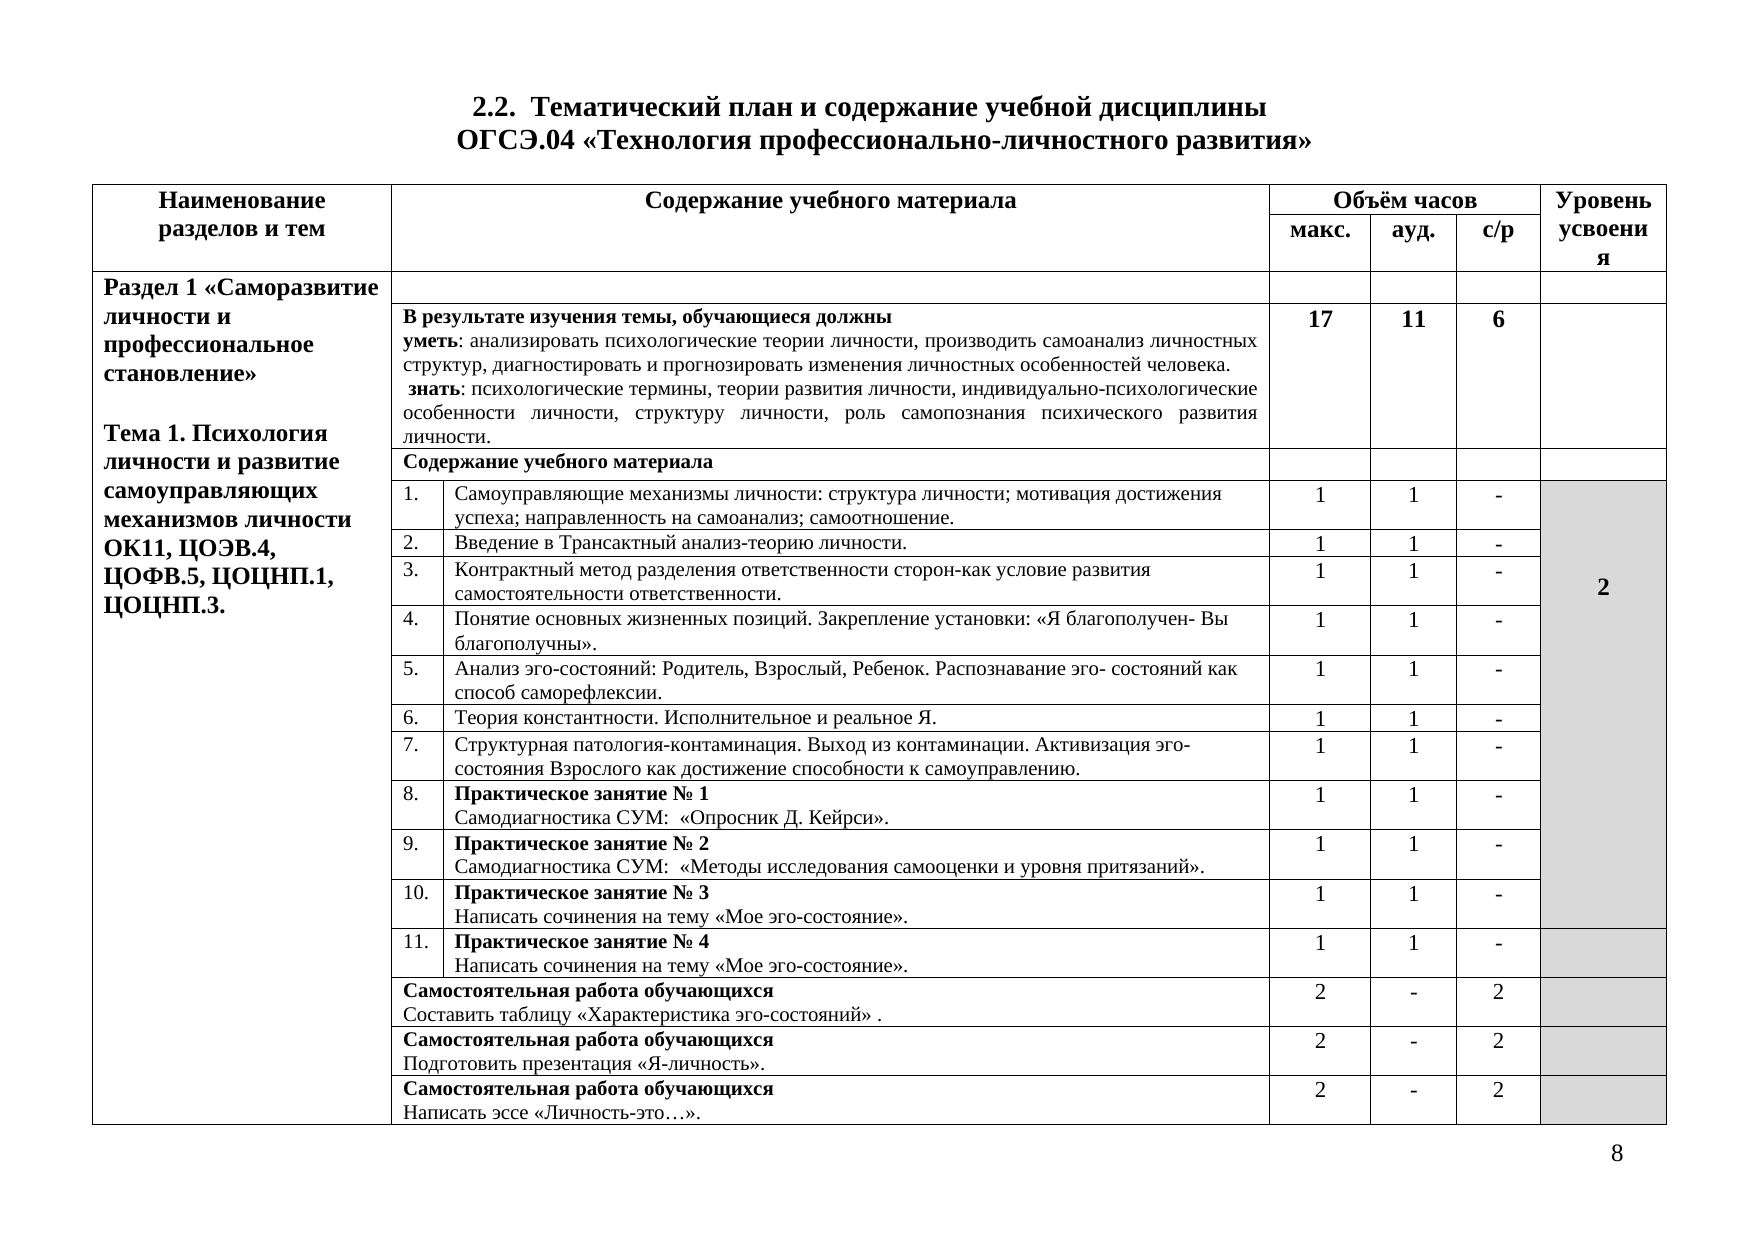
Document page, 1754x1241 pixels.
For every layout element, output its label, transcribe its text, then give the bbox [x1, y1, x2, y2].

table_cell - [1457, 606, 1540, 654]
table_cell [1371, 272, 1456, 303]
table_cell 2 [1541, 481, 1666, 928]
table_cell 11 [1371, 304, 1456, 448]
table_cell 1 [1270, 481, 1370, 529]
table_cell 1 [1270, 705, 1370, 731]
table_cell Раздел 1 «Саморазвитие личности и профессиональное становление» Тема 1. Психология личности и развитие самоуправляющих механизмов личности ОК11, ЦОЭВ.4, ЦОФВ.5, ЦОЦНП.1, ЦОЦНП.3. [93, 272, 391, 1124]
table_cell Практическое занятие № 3 Написать сочинения на тему «Мое эго-состояние». [444, 880, 1269, 928]
table_cell [1541, 978, 1666, 1026]
table_cell 1 [1371, 705, 1456, 731]
table_header Уровень усвоения [1541, 185, 1666, 271]
table_cell 1 [1371, 781, 1456, 829]
table_cell [1457, 272, 1540, 303]
table_cell 1 [1371, 929, 1456, 977]
table_cell Структурная патология-контаминация. Выход из контаминации. Активизация эго-состояния Взрослого как достижение способности к самоуправлению. [444, 732, 1269, 780]
table_cell Практическое занятие № 2 Самодиагностика СУМ: «Методы исследования самооценки и уровня притязаний». [444, 830, 1269, 878]
table_cell Понятие основных жизненных позиций. Закрепление установки: «Я благополучен- Вы благополучны». [444, 606, 1269, 654]
table_cell 1 [1270, 656, 1370, 704]
table_cell 1 [1270, 929, 1370, 977]
table_cell - [1457, 530, 1540, 556]
table_cell 1 [1371, 656, 1456, 704]
table_cell Контрактный метод разделения ответственности сторон-как условие развития самостоятельности ответственности. [444, 557, 1269, 605]
table_header Содержание учебного материала [392, 185, 1269, 271]
table_cell 2 [1457, 1027, 1540, 1075]
table_cell [1457, 449, 1540, 479]
table_cell 4. [392, 606, 443, 654]
table_cell 1 [1270, 781, 1370, 829]
table_cell 1 [1371, 530, 1456, 556]
table_cell [1270, 449, 1370, 479]
table_cell 1 [1371, 557, 1456, 605]
table_header Объём часов [1270, 185, 1540, 213]
table_cell - [1457, 830, 1540, 878]
table_cell 5. [392, 656, 443, 704]
table_cell В результате изучения темы, обучающиеся должны уметь: анализировать психологические теории личности, производить самоанализ личностных структур, диагностировать и прогнозировать изменения личностных особенностей человека. знать: психологические термины, теории развития личности, индивидуально-психологические особенности личности, структуру личности, роль самопознания психического развития личности. [392, 304, 1269, 448]
table_cell 6. [392, 705, 443, 731]
table_cell Введение в Трансактный анализ-теорию личности. [444, 530, 1269, 556]
table_cell Самостоятельная работа обучающихся Составить таблицу «Характеристика эго-состояний» . [392, 978, 1269, 1026]
text ОГСЭ.04 «Технология профессионально-личностного развития» [133, 122, 1636, 156]
table_cell 2 [1270, 1027, 1370, 1075]
table_cell 1 [1270, 732, 1370, 780]
table_cell - [1371, 978, 1456, 1026]
table_cell Теория константности. Исполнительное и реальное Я. [444, 705, 1269, 731]
table_cell - [1457, 880, 1540, 928]
table_cell - [1371, 1027, 1456, 1075]
table_cell - [1457, 656, 1540, 704]
table_cell - [1457, 481, 1540, 529]
table_cell [1541, 272, 1666, 303]
table_cell 9. [392, 830, 443, 878]
table_cell [1541, 449, 1666, 479]
text 2.2. Тематический план и содержание учебной дисциплины [103, 89, 1636, 122]
table_cell Самоуправляющие механизмы личности: структура личности; мотивация достижения успеха; направленность на самоанализ; самоотношение. [444, 481, 1269, 529]
table_cell 3. [392, 557, 443, 605]
table_cell 1 [1371, 481, 1456, 529]
table_cell 1 [1270, 830, 1370, 878]
table_cell Практическое занятие № 1 Самодиагностика СУМ: «Опросник Д. Кейрси». [444, 781, 1269, 829]
table_cell [1541, 1027, 1666, 1075]
table_cell Самостоятельная работа обучающихся Подготовить презентация «Я-личность». [392, 1027, 1269, 1075]
table_cell Практическое занятие № 4 Написать сочинения на тему «Мое эго-состояние». [444, 929, 1269, 977]
table_header Наименование разделов и тем [93, 185, 391, 271]
table_cell 2 [1270, 1076, 1370, 1124]
table_cell 11. [392, 929, 443, 977]
table_cell 1 [1371, 880, 1456, 928]
table_cell - [1457, 557, 1540, 605]
table_cell 1 [1270, 530, 1370, 556]
table_cell Анализ эго-состояний: Родитель, Взрослый, Ребенок. Распознавание эго- состояний как способ саморефлексии. [444, 656, 1269, 704]
table_cell [1541, 304, 1666, 448]
table_cell с/р [1457, 215, 1540, 271]
table_cell - [1371, 1076, 1456, 1124]
table_cell 7. [392, 732, 443, 780]
table_cell - [1457, 732, 1540, 780]
table_cell 1 [1371, 830, 1456, 878]
table_cell 1 [1270, 557, 1370, 605]
table_cell 8. [392, 781, 443, 829]
table_cell 1 [1270, 606, 1370, 654]
table_cell 2 [1270, 978, 1370, 1026]
table_cell - [1457, 705, 1540, 731]
table_cell [392, 272, 1269, 303]
table_cell [1371, 449, 1456, 479]
table_cell [1541, 1076, 1666, 1124]
table_cell - [1457, 781, 1540, 829]
table_cell Содержание учебного материала [392, 449, 1269, 479]
table_cell - [1457, 929, 1540, 977]
table_cell Самостоятельная работа обучающихся Написать эссе «Личность-это…». [392, 1076, 1269, 1124]
table_cell 1 [1270, 880, 1370, 928]
table_cell ауд. [1371, 215, 1456, 271]
table_cell 2 [1457, 978, 1540, 1026]
table_cell 1 [1371, 732, 1456, 780]
table_cell 6 [1457, 304, 1540, 448]
table_cell [1270, 272, 1370, 303]
table_cell 2. [392, 530, 443, 556]
table_cell 1 [1371, 606, 1456, 654]
table_cell 1. [392, 481, 443, 529]
table_cell 2 [1457, 1076, 1540, 1124]
table_cell [1541, 929, 1666, 977]
table_cell 17 [1270, 304, 1370, 448]
table_cell макс. [1270, 215, 1370, 271]
table_cell 10. [392, 880, 443, 928]
